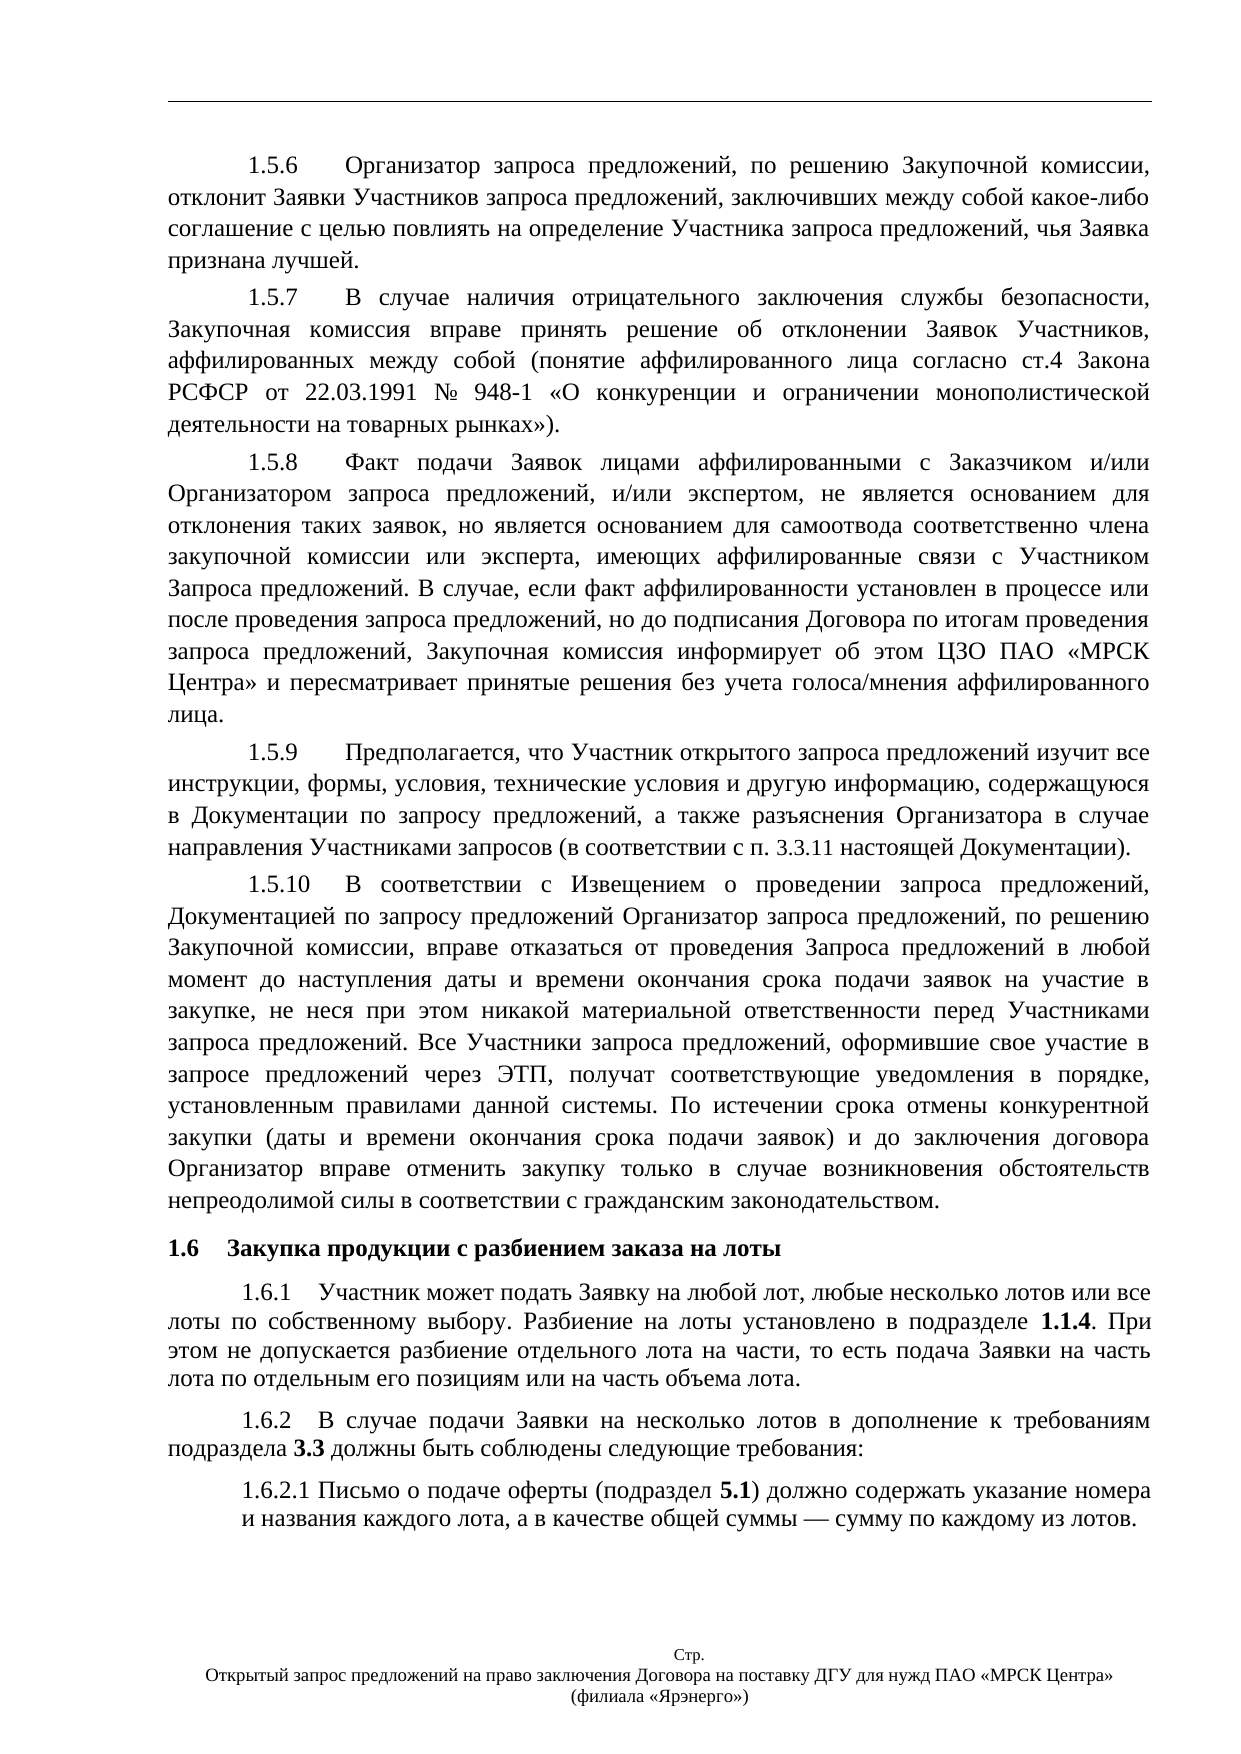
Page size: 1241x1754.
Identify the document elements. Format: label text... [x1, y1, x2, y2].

subtitle Закупка продукции с разбиением заказа на лоты [168, 1233, 1152, 1262]
list Организатор запроса предложений, по решению Закупочной комиссии, отклонит Заявки Участников запроса предложений, заключивших между собой какое-либо соглашение с целью повлиять на определение Участника запроса предложений, чья Заявка признана лучшей. [168, 150, 1150, 273]
subtitle Письмо о подаче оферты (подраздел 5.1) должно содержать указание номера и названия каждого лота, а в качестве общей суммы — сумму по каждому из лотов. [241, 1475, 1152, 1532]
subtitle Участник может подать Заявку на любой лот, любые несколько лотов или все лоты по собственному выбору. Разбиение на лоты установлено в подразделе 1.1.4. При этом не допускается разбиение отдельного лота на части, то есть подача Заявки на часть лота по отдельным его позициям или на часть объема лота. [168, 1277, 1152, 1392]
list Факт подачи Заявок лицами аффилированными с Заказчиком и/или Организатором запроса предложений, и/или экспертом, не является основанием для отклонения таких заявок, но является основанием для самоотвода соответственно члена закупочной комиссии или эксперта, имеющих аффилированные связи с Участником Запроса предложений. В случае, если факт аффилированности установлен в процессе или после проведения запроса предложений, но до подписания Договора по итогам проведения запроса предложений, Закупочная комиссия информирует об этом ЦЗО ПАО «МРСК Центра» и пересматривает принятые решения без учета голоса/мнения аффилированного лица. [168, 447, 1150, 728]
subtitle В случае подачи Заявки на несколько лотов в дополнение к требованиям подраздела 3.3 должны быть соблюдены следующие требования: [168, 1405, 1152, 1462]
list Предполагается, что Участник открытого запроса предложений изучит все инструкции, формы, условия, технические условия и другую информацию, содержащуюся в Документации по запросу предложений, а также разъяснения Организатора в случае направления Участниками запросов (в соответствии с п. 3.3.11 настоящей Документации). [168, 737, 1150, 860]
list В случае наличия отрицательного заключения службы безопасности, Закупочная комиссия вправе принять решение об отклонении Заявок Участников, аффилированных между собой (понятие аффилированного лица согласно ст.4 Закона РСФСР от 22.03.1991 № 948-1 «О конкуренции и ограничении монополистической деятельности на товарных рынках»). [168, 282, 1150, 437]
list В соответствии с Извещением о проведении запроса предложений, Документацией по запросу предложений Организатор запроса предложений, по решению Закупочной комиссии, вправе отказаться от проведения Запроса предложений в любой момент до наступления даты и времени окончания срока подачи заявок на участие в закупке, не неся при этом никакой материальной ответственности перед Участниками запроса предложений. Все Участники запроса предложений, оформившие свое участие в запросе предложений через ЭТП, получат соответствующие уведомления в порядке, установленным правилами данной системы. По истечении срока отмены конкурентной закупки (даты и времени окончания срока подачи заявок) и до заключения договора Организатор вправе отменить закупку только в случае возникновения обстоятельств непреодолимой силы в соответствии с гражданским законодательством. [168, 869, 1150, 1214]
